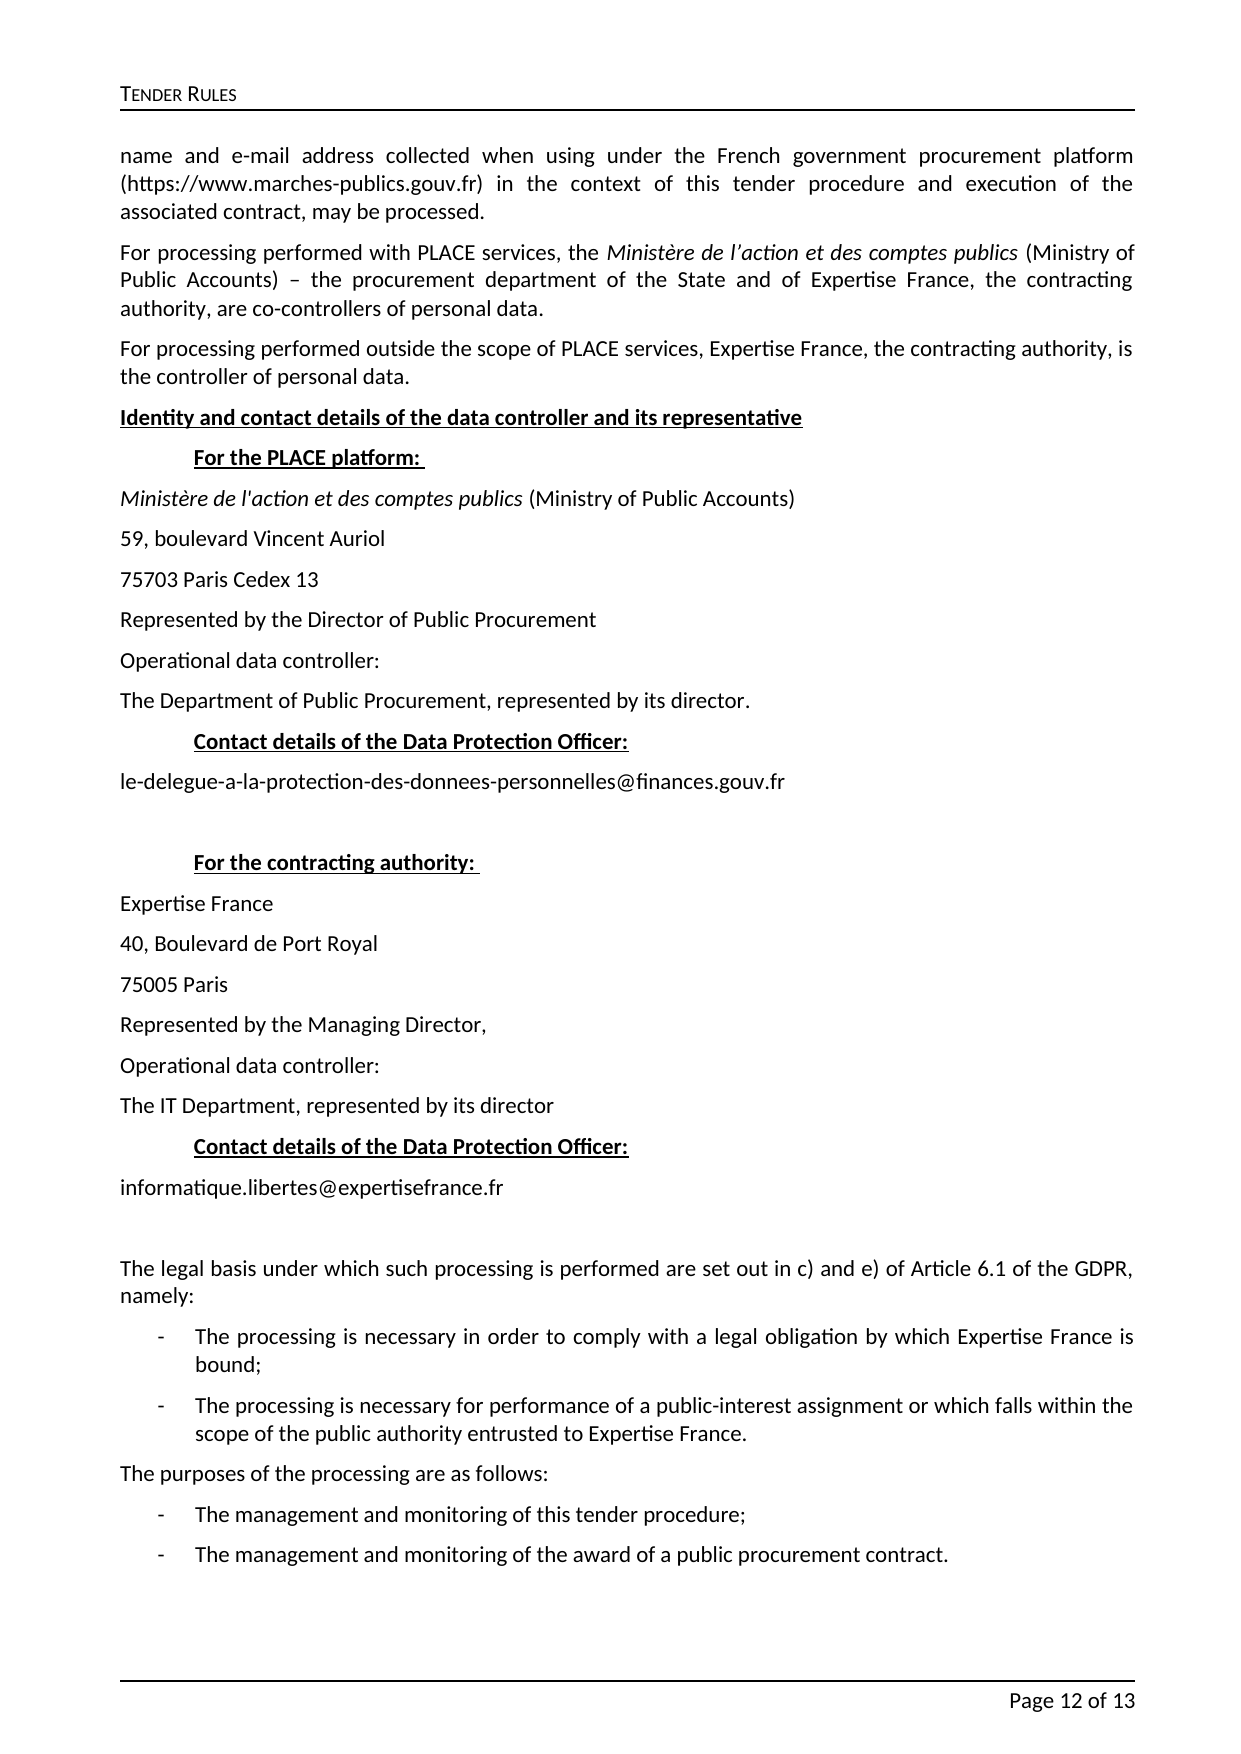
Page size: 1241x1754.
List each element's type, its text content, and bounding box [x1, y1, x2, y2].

subtitle Identity and contact details of the data controller and its representative [120, 403, 1135, 431]
text The IT Department, represented by its director [120, 1092, 1135, 1119]
text Operational data controller: [120, 646, 1135, 674]
text The Department of Public Procurement, represented by its director. [120, 686, 1135, 714]
text informatique.libertes@expertisefrance.fr [120, 1173, 1135, 1201]
list The management and monitoring of the award of a public procurement contract. [157, 1540, 1135, 1568]
text Ministère de l'action et des comptes publics (Ministry of Public Accounts) [120, 484, 1135, 512]
text Represented by the Managing Director, [120, 1011, 1135, 1038]
subtitle Contact details of the Data Protection Officer: [194, 727, 1135, 755]
subtitle For the PLACE platform: [194, 443, 1135, 471]
text le-delegue-a-la-protection-des-donnees-personnelles@finances.gouv.fr [120, 767, 1135, 795]
text Operational data controller: [120, 1051, 1135, 1079]
text 40, Boulevard de Port Royal [120, 929, 1135, 957]
text The legal basis under which such processing is performed are set out in c) and e) of Article 6.1 of the GDPR, namely: [120, 1254, 1135, 1310]
list The processing is necessary in order to comply with a legal obligation by which Expertise France is bound; [157, 1322, 1135, 1378]
text For processing performed outside the scope of PLACE services, Expertise France, the contracting authority, is the controller of personal data. [120, 334, 1135, 390]
text 75005 Paris [120, 970, 1135, 998]
list The management and monitoring of this tender procedure; [157, 1500, 1135, 1528]
subtitle For the contracting authority: [194, 848, 1135, 876]
text Expertise France [120, 889, 1135, 917]
text Represented by the Director of Public Procurement [120, 605, 1135, 633]
subtitle Contact details of the Data Protection Officer: [194, 1132, 1135, 1160]
text 75703 Paris Cedex 13 [120, 565, 1135, 593]
text 59, boulevard Vincent Auriol [120, 524, 1135, 552]
list The processing is necessary for performance of a public-interest assignment or which falls within the scope of the public authority entrusted to Expertise France. [157, 1391, 1135, 1447]
text The purposes of the processing are as follows: [120, 1459, 1135, 1487]
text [120, 141, 1135, 225]
text For processing performed with PLACE services, the Ministère de l’action et des comptes publics (Ministry of Public Accounts) – the procurement department of the State and of Expertise France, the contracting authority, are co-controllers of personal data. [120, 238, 1135, 322]
